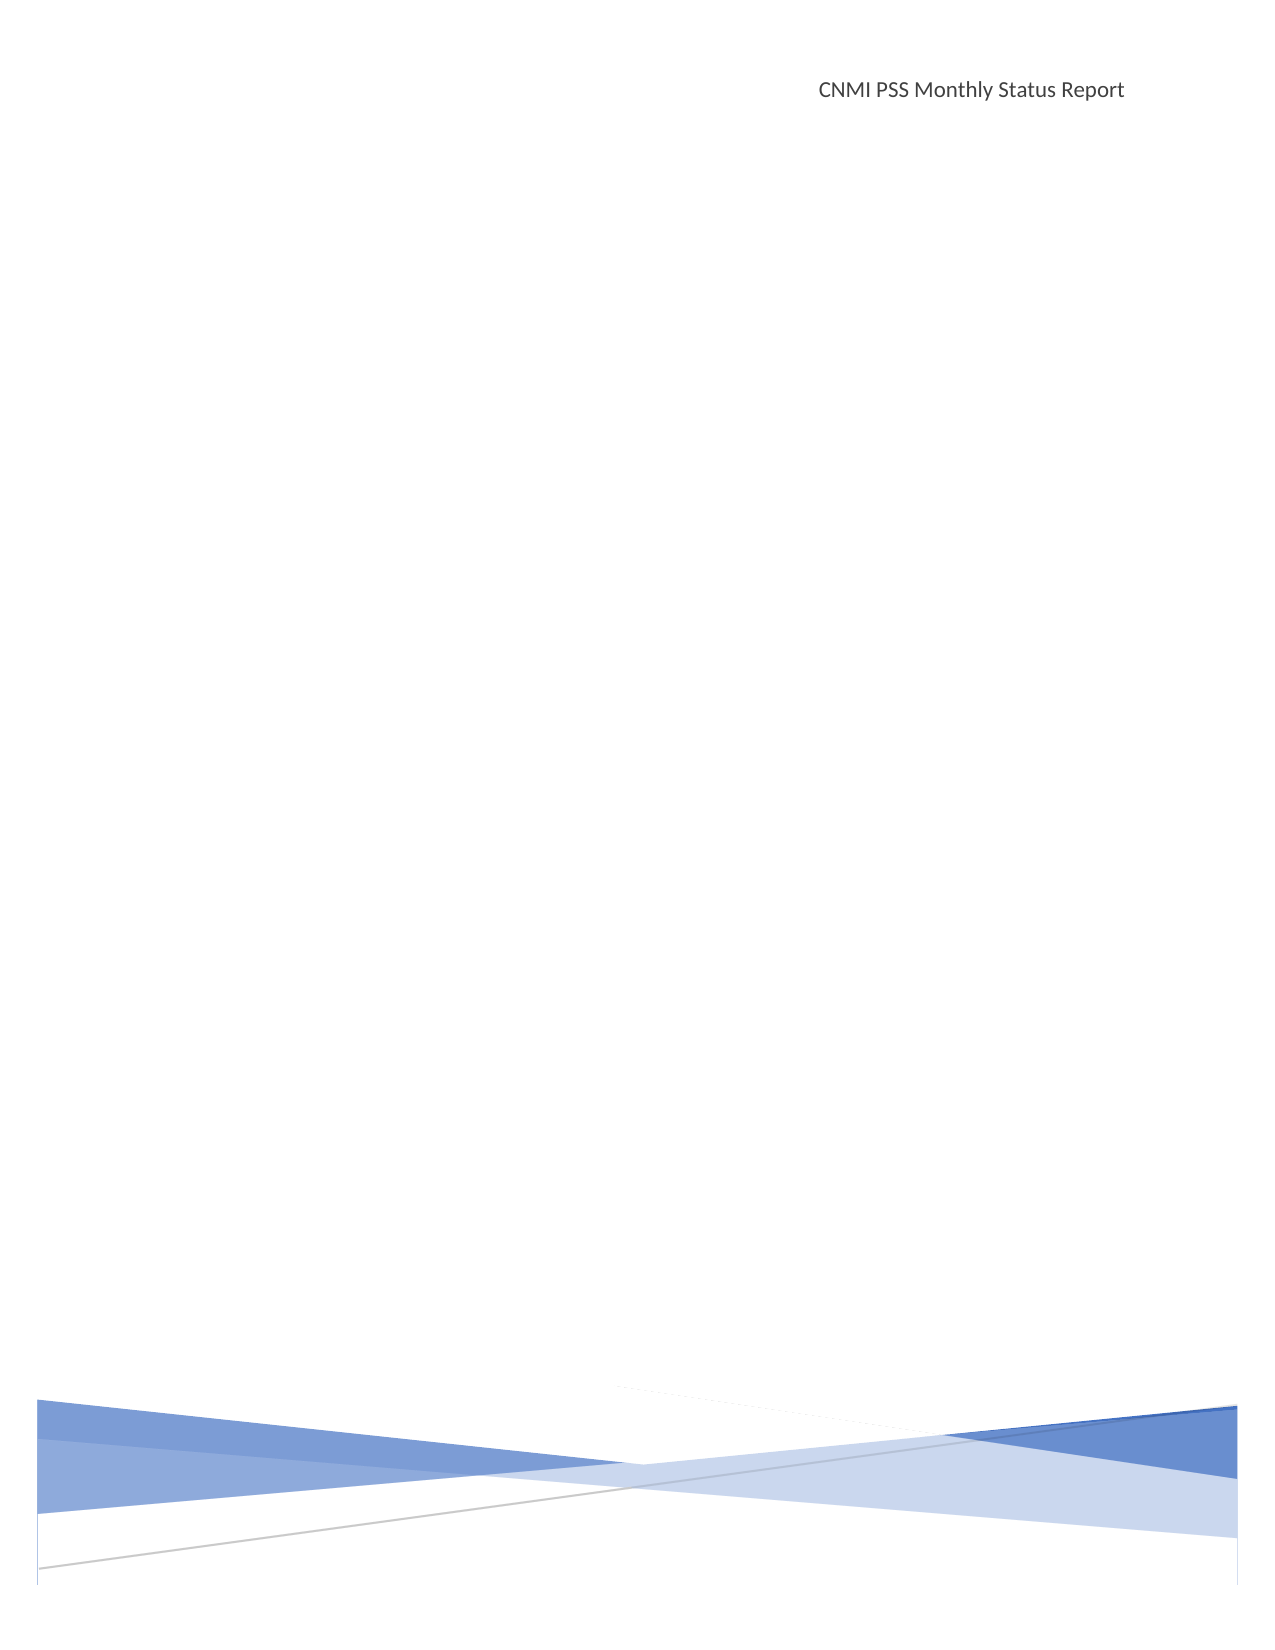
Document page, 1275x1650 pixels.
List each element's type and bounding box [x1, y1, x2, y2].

picture [37, 1385, 1238, 1585]
